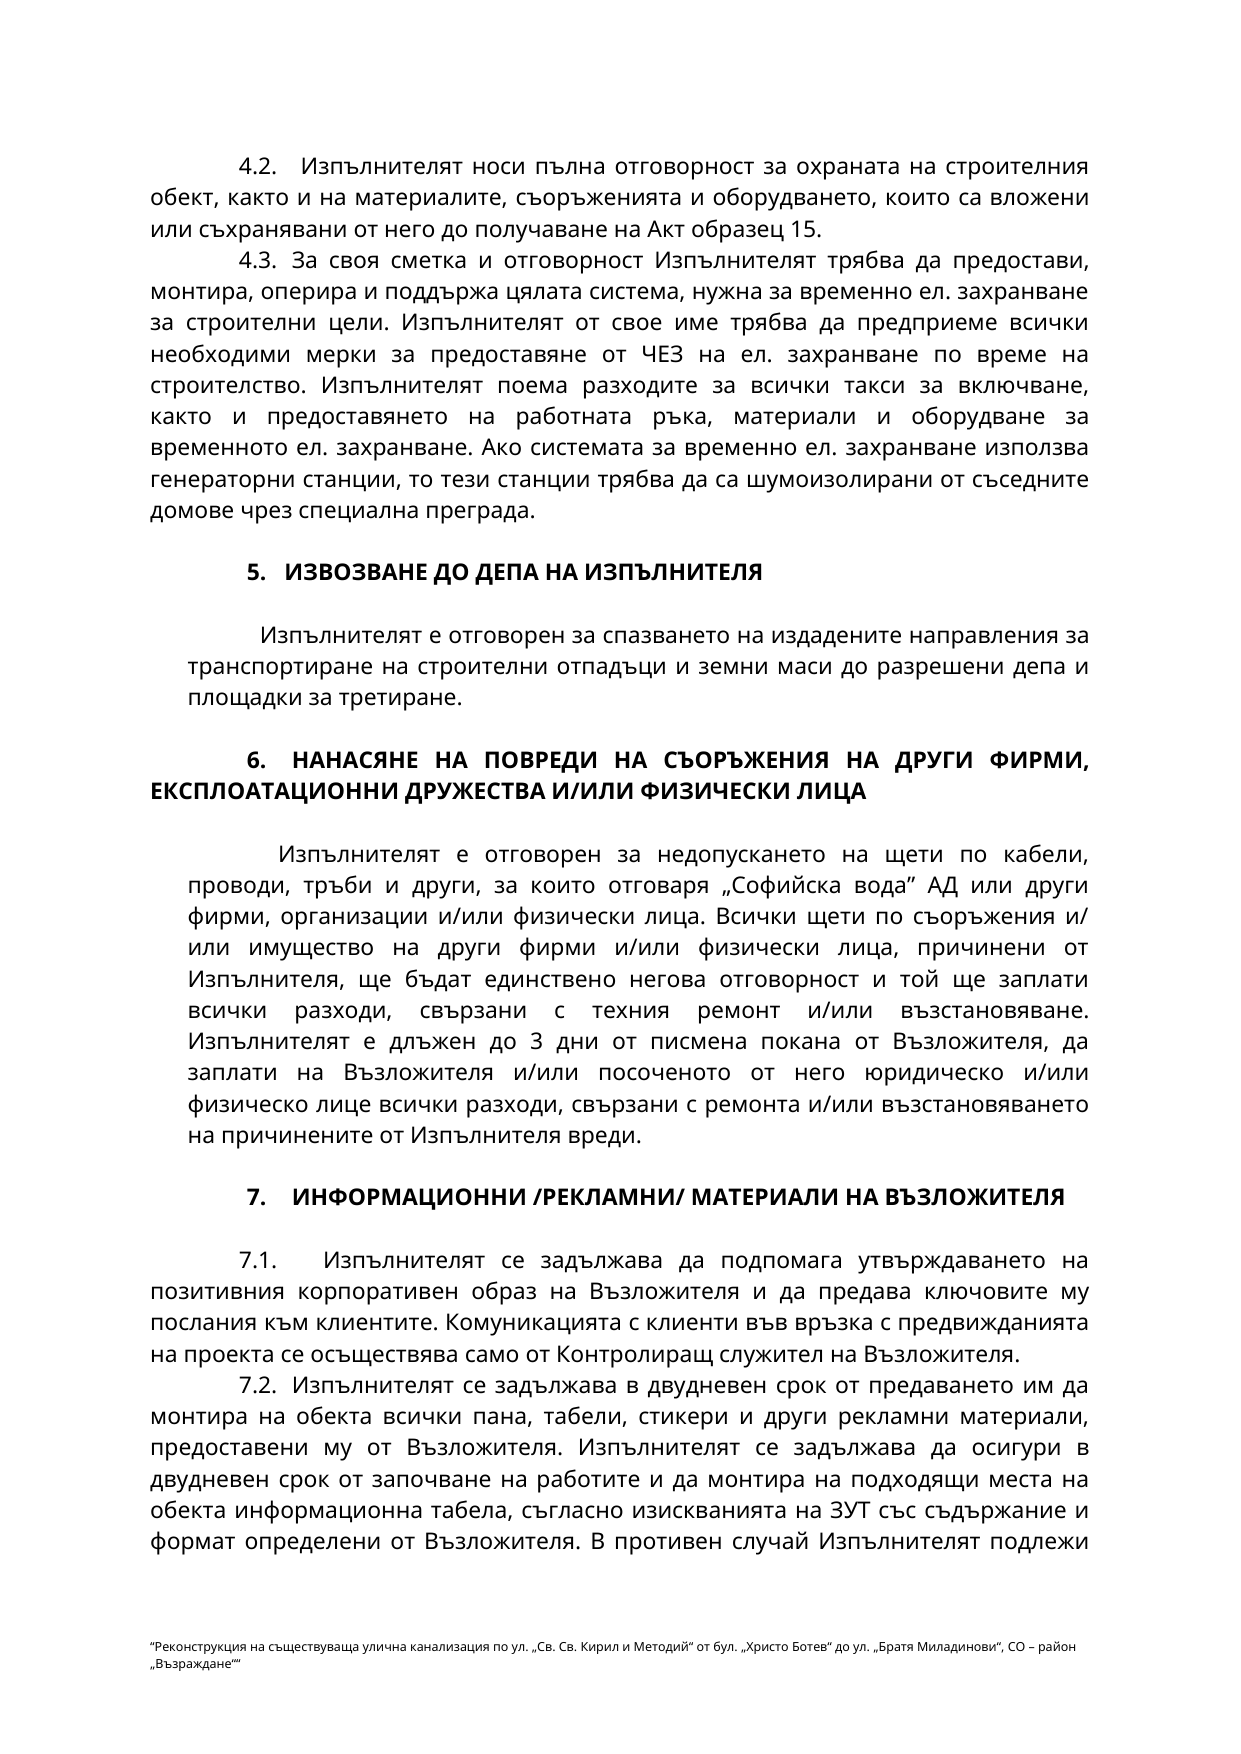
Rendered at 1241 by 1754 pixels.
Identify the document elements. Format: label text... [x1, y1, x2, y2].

text Изпълнителят е отговорен за недопускането на щети по кабели, проводи, тръби и други, за които отговаря „Софийска вода” АД или други фирми, организации и/или физически лица. Всички щети по съоръжения и/ или имущество на други фирми и/или физически лица, причинени от Изпълнителя, ще бъдат единствено негова отговорност и той ще заплати всички разходи, свързани с техния ремонт и/или възстановяване. Изпълнителят е длъжен до 3 дни от писмена покана от Възложителя, да заплати на Възложителя и/или посоченото от него юридическо и/или физическо лице всички разходи, свързани с ремонта и/или възстановяването на причинените от Изпълнителя вреди. [187, 837, 1090, 1150]
list За своя сметка и отговорност Изпълнителят трябва да предостави, монтира, оперира и поддържа цялата система, нужна за временно ел. захранване за строителни цели. Изпълнителят от свое име трябва да предприеме всички необходими мерки за предоставяне от ЧЕЗ на ел. захранване по време на строителство. Изпълнителят поема разходите за всички такси за включване, както и предоставянето на работната ръка, материали и оборудване за временното ел. захранване. Ако системата за временно ел. захранване използва генераторни станции, то тези станции трябва да са шумоизолирани от съседните домове чрез специална преграда. [150, 244, 1090, 525]
list ИНФОРМАЦИОННИ /РЕКЛАМНИ/ МАТЕРИАЛИ НА ВЪЗЛОЖИТЕЛЯ [150, 1181, 1090, 1212]
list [150, 1369, 1090, 1556]
list НАНАСЯНЕ НА ПОВРЕДИ НА СЪОРЪЖЕНИЯ НА ДРУГИ ФИРМИ, ЕКСПЛОАТАЦИОННИ ДРУЖЕСТВА И/ИЛИ ФИЗИЧЕСКИ ЛИЦА [150, 744, 1090, 806]
list Изпълнителят носи пълна отговорност за охраната на строителния обект, както и на материалите, съоръженията и оборудването, които са вложени или съхранявани от него до получаване на Акт образец 15. [150, 150, 1090, 244]
text Изпълнителят е отговорен за спазването на издадените направления за транспортиране на строителни отпадъци и земни маси до разрешени депа и площадки за третиране. [187, 619, 1090, 712]
list ИЗВОЗВАНЕ ДО ДЕПА НА ИЗПЪЛНИТЕЛЯ [247, 556, 1090, 587]
list Изпълнителят се задължава да подпомага утвърждаването на позитивния корпоративен образ на Възложителя и да предава ключовите му послания към клиентите. Комуникацията с клиенти във връзка с предвижданията на проекта се осъществява само от Контролиращ служител на Възложителя. [150, 1244, 1090, 1369]
